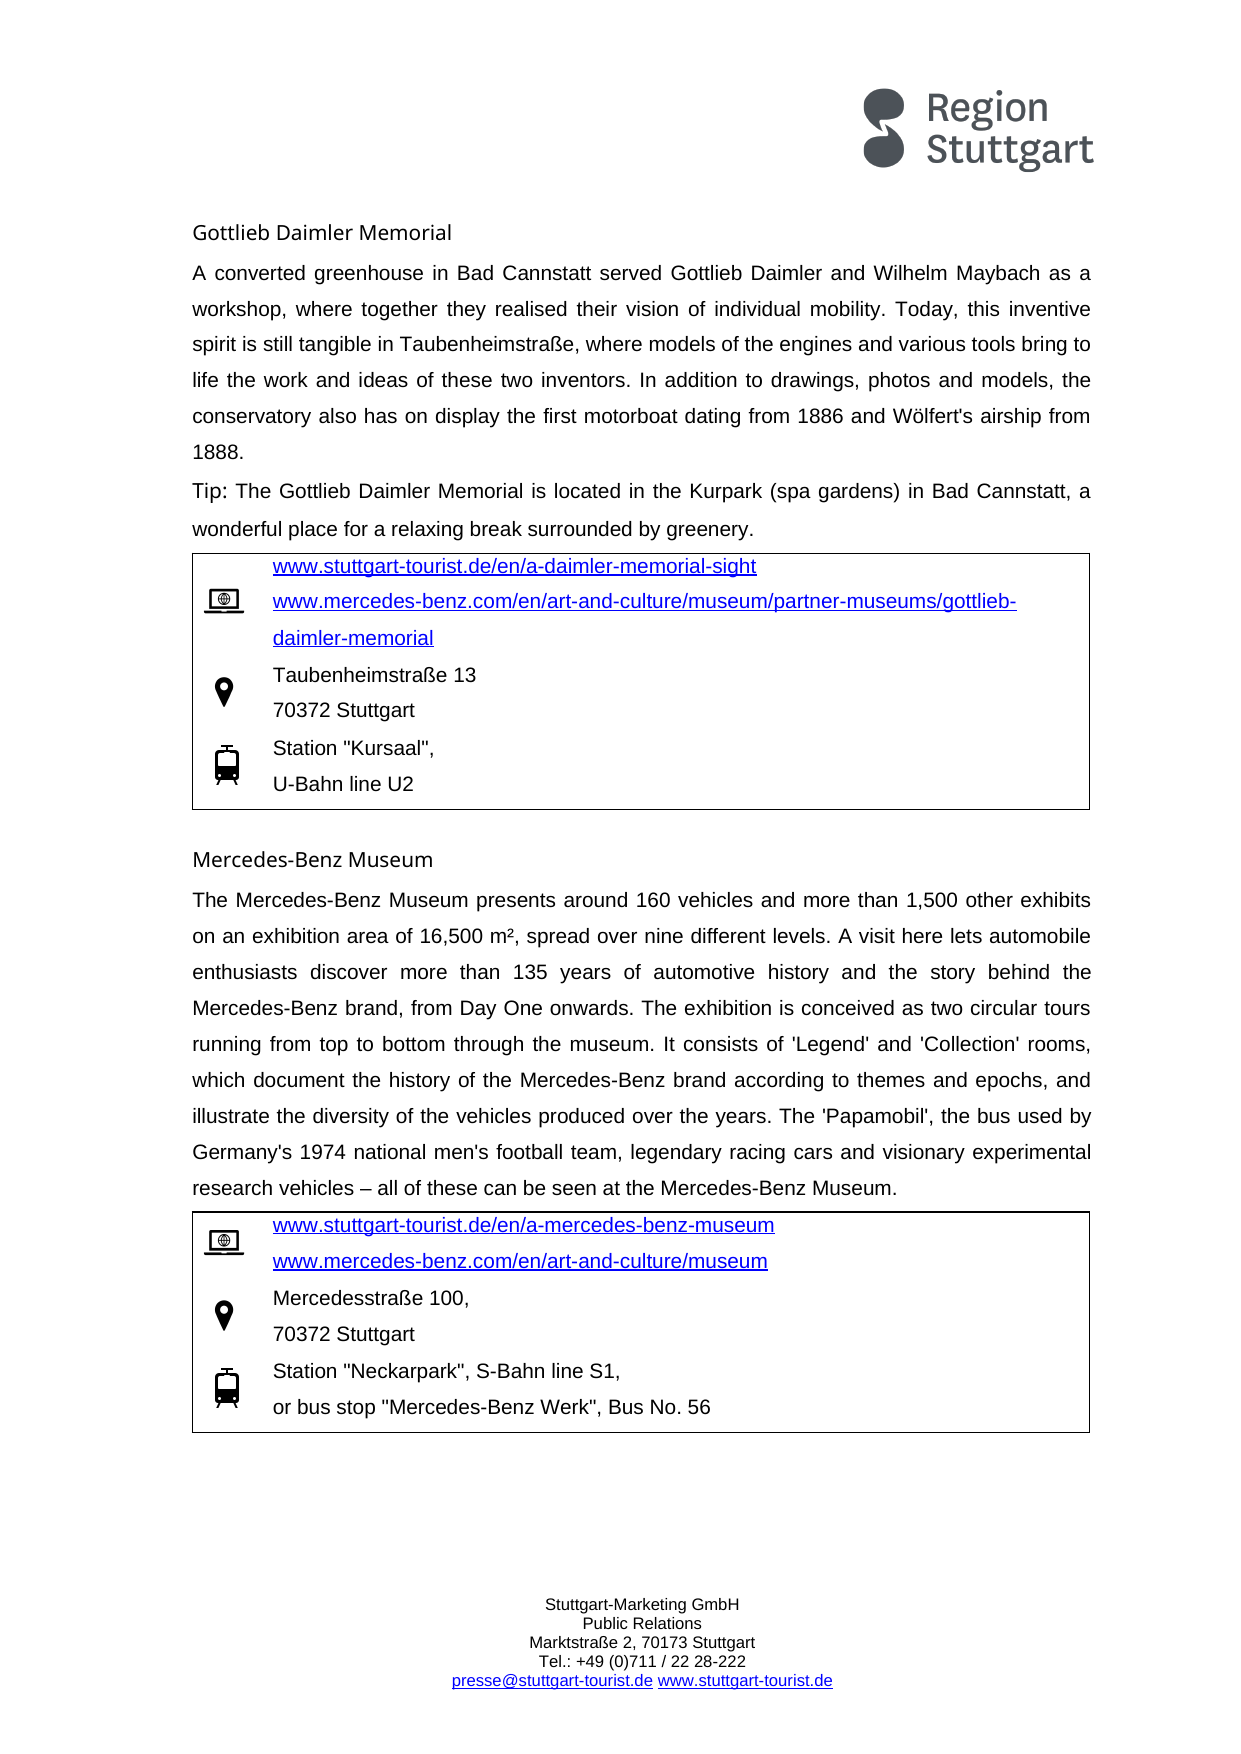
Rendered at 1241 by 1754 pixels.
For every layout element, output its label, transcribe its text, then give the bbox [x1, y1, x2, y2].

table_cell [193, 735, 261, 808]
picture [203, 580, 245, 622]
table_header [193, 554, 261, 662]
picture [824, 58, 1120, 190]
table_cell [193, 663, 261, 735]
text A converted greenhouse in Bad Cannstatt served Gottlieb Daimler and Wilhelm Maybach as a workshop, where together they realised their vision of individual mobility. Today, this inventive spirit is still tangible in Taubenheimstraße, where models of the engines and various tools bring to life the work and ideas of these two inventors. In addition to drawings, photos and models, the conservatory also has on display the first motorboat dating from 1886 and Wölfert's airship from 1888. [192, 260, 1093, 464]
table_header www.stuttgart-tourist.de/en/a-daimler-memorial-sight www.mercedes-benz.com/en/art-and-culture/museum/partner-museums/gottlieb-daimler-memorial [261, 554, 1089, 662]
picture [203, 1364, 251, 1412]
table_cell [193, 1359, 261, 1432]
text Gottlieb Daimler Memorial [192, 218, 1093, 246]
picture [203, 741, 251, 789]
table_cell Taubenheimstraße 13 70372 Stuttgart [261, 663, 1089, 735]
table_header www.stuttgart-tourist.de/en/a-mercedes-benz-museum www.mercedes-benz.com/en/art-and-culture/museum [261, 1213, 1089, 1286]
table_cell Station "Neckarpark", S-Bahn line S1, or bus stop "Mercedes-Benz Werk", Bus No. 56 [261, 1359, 1089, 1432]
text The Mercedes-Benz Museum presents around 160 vehicles and more than 1,500 other exhibits on an exhibition area of 16,500 m², spread over nine different levels. A visit here lets automobile enthusiasts discover more than 135 years of automotive history and the story behind the Mercedes-Benz brand, from Day One onwards. The exhibition is conceived as two circular tours running from top to bottom through the museum. It consists of 'Legend' and 'Collection' rooms, which document the history of the Mercedes-Benz brand according to themes and epochs, and illustrate the diversity of the vehicles produced over the years. The 'Papamobil', the bus used by Germany's 1974 national men's football team, legendary racing cars and visionary experimental research vehicles – all of these can be seen at the Mercedes-Benz Museum. [192, 888, 1093, 1199]
table_cell Mercedesstraße 100, 70372 Stuttgart [261, 1286, 1089, 1358]
text Mercedes-Benz Museum [192, 845, 1093, 874]
text Tip: The Gottlieb Daimler Memorial is located in the Kurpark (spa gardens) in Bad Cannstatt, a wonderful place for a relaxing break surrounded by greenery. [192, 476, 1093, 540]
picture [203, 1221, 245, 1264]
picture [203, 1294, 245, 1337]
table_cell [193, 1286, 261, 1358]
picture [203, 671, 245, 713]
table_header [193, 1213, 261, 1286]
table_cell Station "Kursaal", U-Bahn line U2 [261, 735, 1089, 808]
